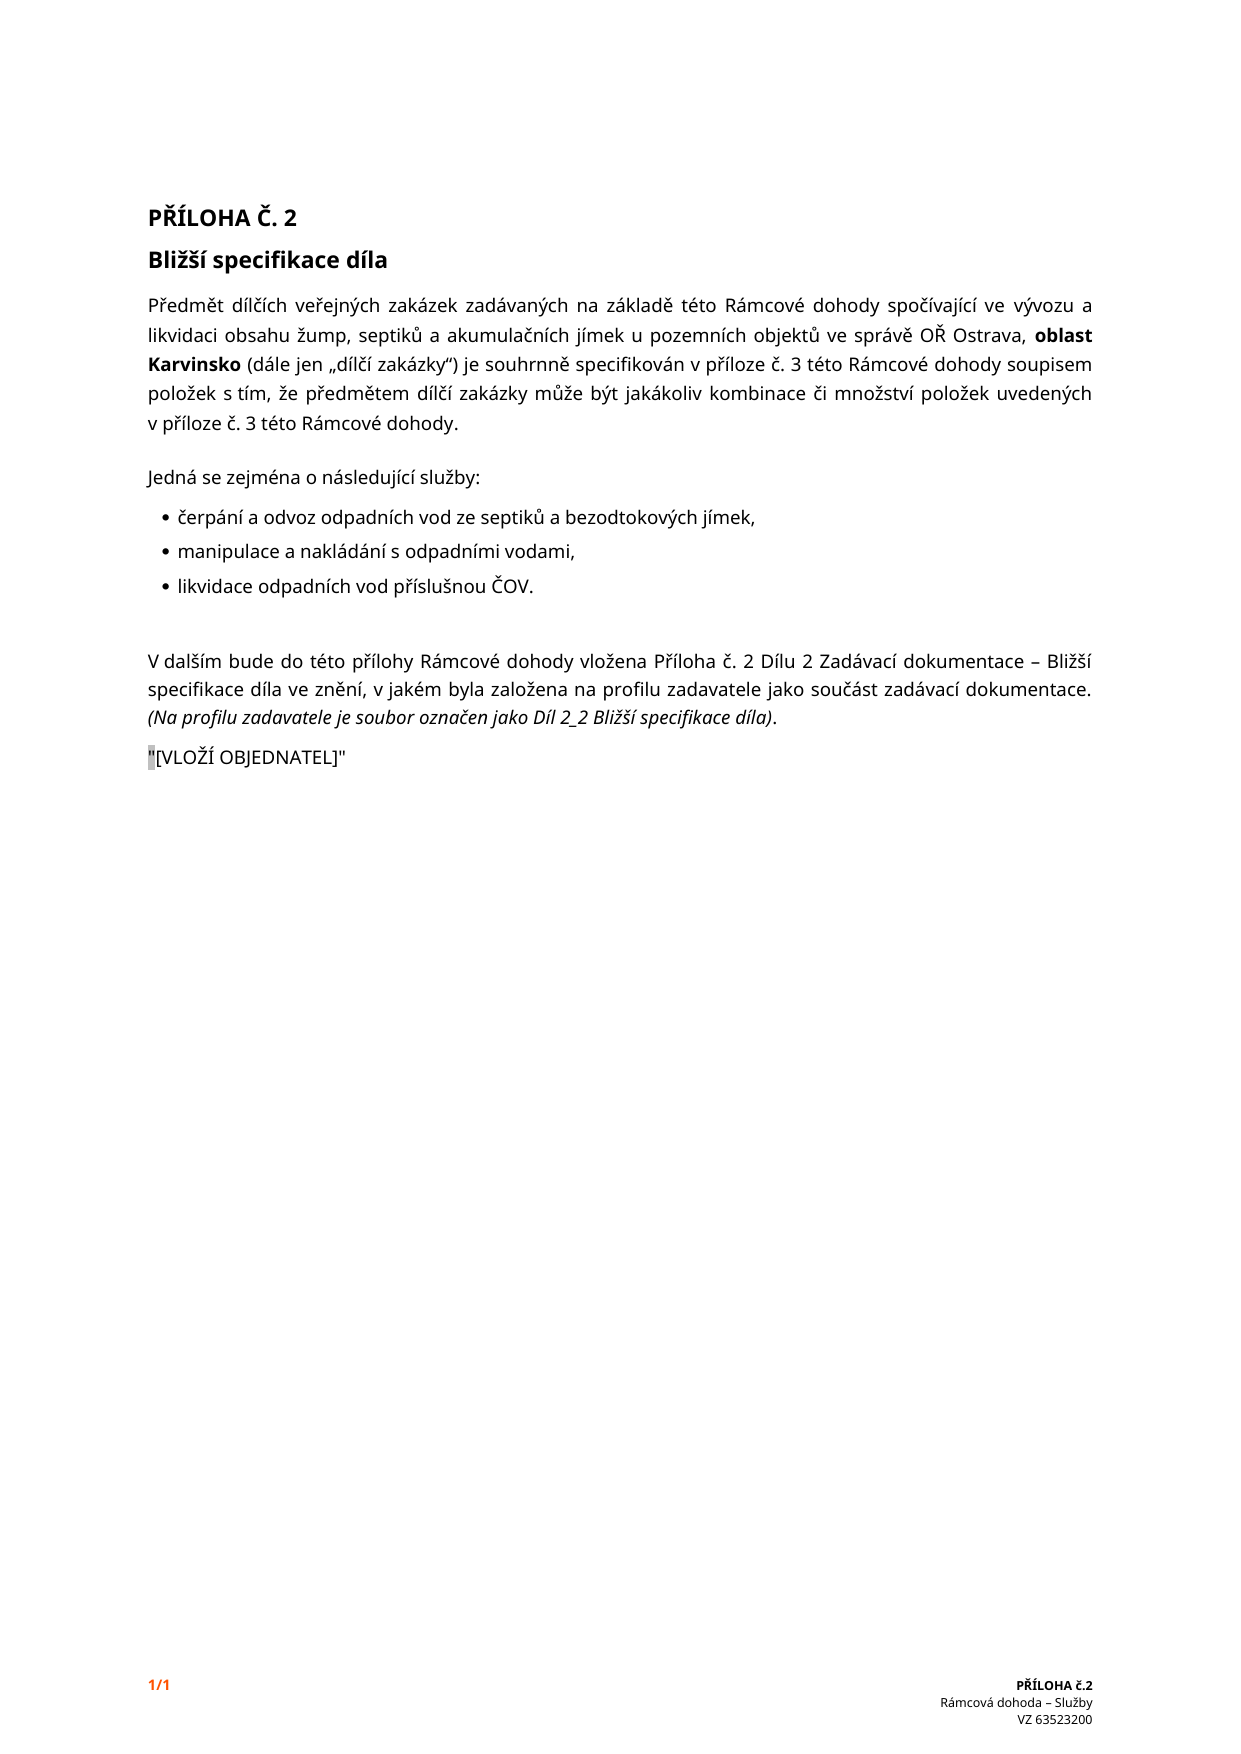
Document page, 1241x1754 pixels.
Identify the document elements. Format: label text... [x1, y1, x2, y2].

text Předmět dílčích veřejných zakázek zadávaných na základě této Rámcové dohody spočívající ve vývozu a likvidaci obsahu žump, septiků a akumulačních jímek u pozemních objektů ve správě OŘ Ostrava, oblast Karvinsko (dále jen „dílčí zakázky“) je souhrnně specifikován v příloze č. 3 této Rámcové dohody soupisem položek s tím, že předmětem dílčí zakázky může být jakákoliv kombinace či množství položek uvedených v příloze č. 3 této Rámcové dohody. [148, 293, 1093, 435]
text Příloha č. 2 [148, 203, 1093, 232]
list manipulace a nakládání s odpadními vodami, [162, 539, 1093, 564]
text Jedná se zejména o následující služby: [148, 464, 1093, 489]
list likvidace odpadních vod příslušnou ČOV. [162, 573, 1093, 599]
text Bližší specifikace díla [148, 244, 1093, 276]
list čerpání a odvoz odpadních vod ze septiků a bezodtokových jímek, [162, 504, 1093, 530]
text V dalším bude do této přílohy Rámcové dohody vložena Příloha č. 2 Dílu 2 Zadávací dokumentace – Bližší specifikace díla ve znění, v jakém byla založena na profilu zadavatele jako součást zadávací dokumentace. (Na profilu zadavatele je soubor označen jako Díl 2_2 Bližší specifikace díla). [148, 648, 1093, 729]
